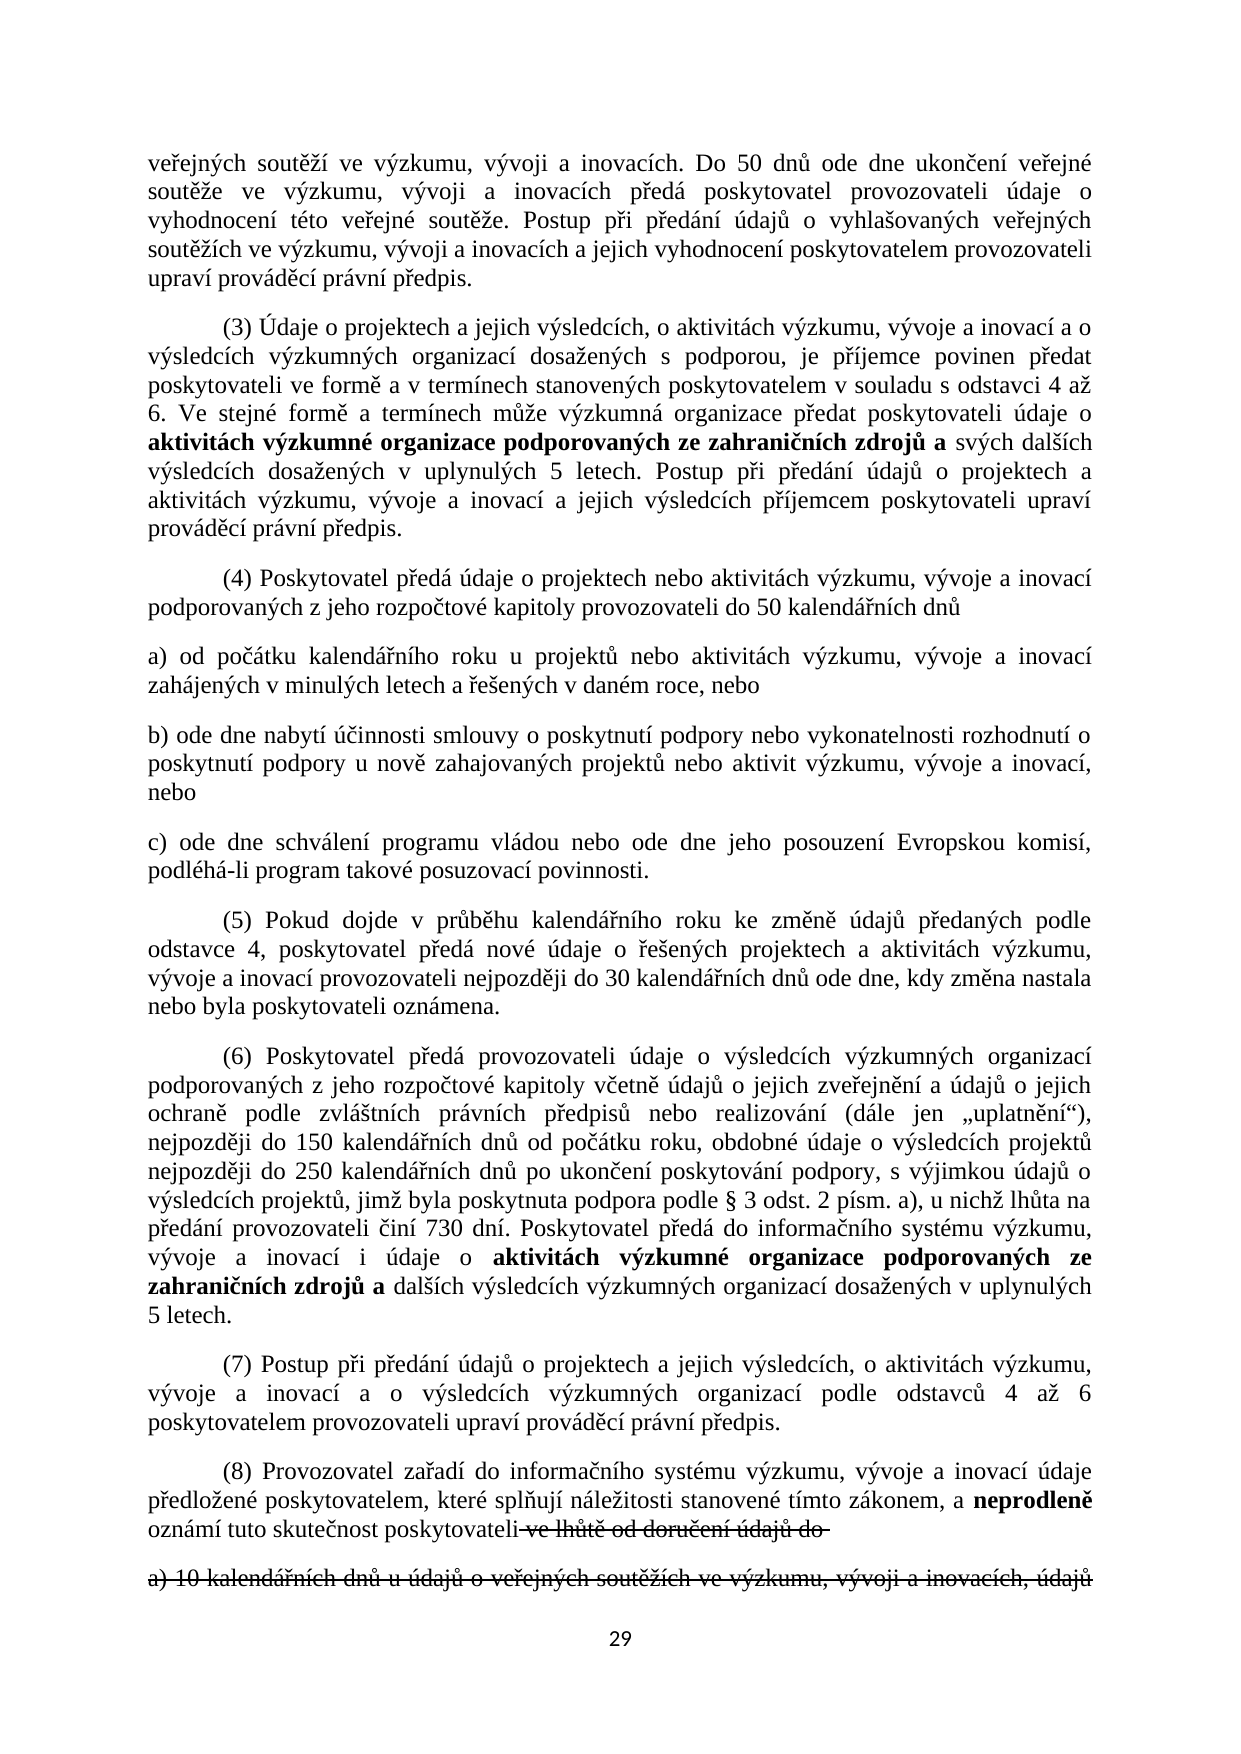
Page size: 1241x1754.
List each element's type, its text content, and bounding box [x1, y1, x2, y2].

text (6) Poskytovatel předá provozovateli údaje o výsledcích výzkumných organizací podporovaných z jeho rozpočtové kapitoly včetně údajů o jejich zveřejnění a údajů o jejich ochraně podle zvláštních právních předpisů nebo realizování (dále jen „uplatnění“), nejpozději do 150 kalendářních dnů od počátku roku, obdobné údaje o výsledcích projektů nejpozději do 250 kalendářních dnů po ukončení poskytování podpory, s výjimkou údajů o výsledcích projektů, jimž byla poskytnuta podpora podle § 3 odst. 2 písm. a), u nichž lhůta na předání provozovateli činí 730 dní. Poskytovatel předá do informačního systému výzkumu, vývoje a inovací i údaje o aktivitách výzkumné organizace podporovaných ze zahraničních zdrojů a dalších výsledcích výzkumných organizací dosažených v uplynulých 5 letech. [148, 1041, 1092, 1328]
text (8) Provozovatel zařadí do informačního systému výzkumu, vývoje a inovací údaje předložené poskytovatelem, které splňují náležitosti stanovené tímto zákonem, a neprodleně oznámí tuto skutečnost poskytovateli ve lhůtě od doručení údajů do [148, 1456, 1092, 1543]
text a) od počátku kalendářního roku u projektů nebo aktivitách výzkumu, vývoje a inovací zahájených v minulých letech a řešených v daném roce, nebo [148, 641, 1092, 699]
text (7) Postup při předání údajů o projektech a jejich výsledcích, o aktivitách výzkumu, vývoje a inovací a o výsledcích výzkumných organizací podle odstavců 4 až 6 poskytovatelem provozovateli upraví prováděcí právní předpis. [148, 1349, 1092, 1436]
text b) ode dne nabytí účinnosti smlouvy o poskytnutí podpory nebo vykonatelnosti rozhodnutí o poskytnutí podpory u nově zahajovaných projektů nebo aktivit výzkumu, vývoje a inovací, nebo [148, 720, 1092, 806]
text c) ode dne schválení programu vládou nebo ode dne jeho posouzení Evropskou komisí, podléhá-li program takové posuzovací povinnosti. [148, 827, 1092, 884]
text (3) Údaje o projektech a jejich výsledcích, o aktivitách výzkumu, vývoje a inovací a o výsledcích výzkumných organizací dosažených s podporou, je příjemce povinen předat poskytovateli ve formě a v termínech stanovených poskytovatelem v souladu s odstavci 4 až 6. Ve stejné formě a termínech může výzkumná organizace předat poskytovateli údaje o aktivitách výzkumné organizace podporovaných ze zahraničních zdrojů a svých dalších výsledcích dosažených v uplynulých 5 letech. Postup při předání údajů o projektech a aktivitách výzkumu, vývoje a inovací a jejich výsledcích příjemcem poskytovateli upraví prováděcí právní předpis. [148, 312, 1092, 542]
text (5) Pokud dojde v průběhu kalendářního roku ke změně údajů předaných podle odstavce 4, poskytovatel předá nové údaje o řešených projektech a aktivitách výzkumu, vývoje a inovací provozovateli nejpozději do 30 kalendářních dnů ode dne, kdy změna nastala nebo byla poskytovateli oznámena. [148, 905, 1092, 1020]
text (4) Poskytovatel předá údaje o projektech nebo aktivitách výzkumu, vývoje a inovací podporovaných z jeho rozpočtové kapitoly provozovateli do 50 kalendářních dnů [148, 563, 1092, 621]
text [148, 148, 1092, 291]
